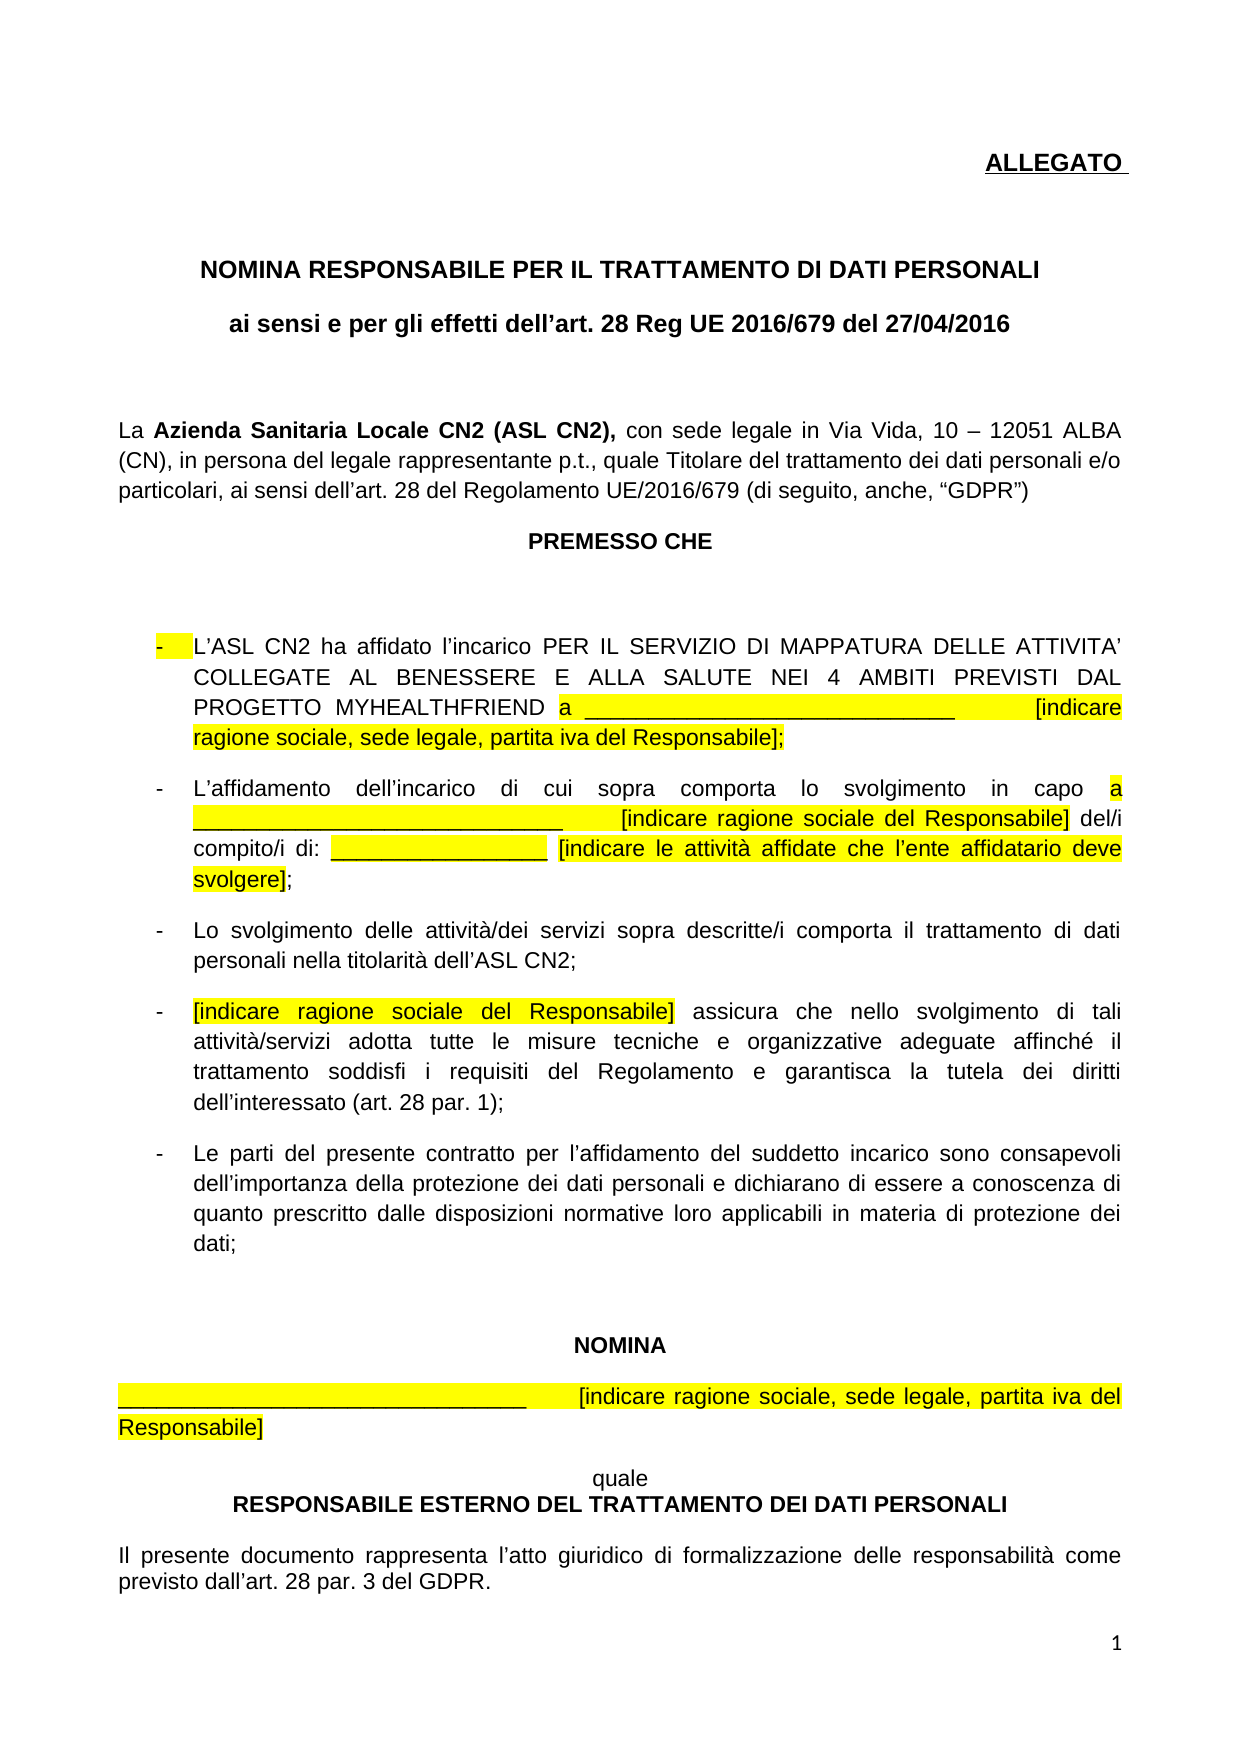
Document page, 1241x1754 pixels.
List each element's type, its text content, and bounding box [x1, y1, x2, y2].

text ________________________________ [indicare ragione sociale, sede legale, partita iva del Responsabile] [118, 1409, 1122, 1440]
list Le parti del presente contratto per l’affidamento del suddetto incarico sono consapevoli dell’importanza della protezione dei dati personali e dichiarano di essere a conoscenza di quanto prescritto dalle disposizioni normative loro applicabili in materia di protezione dei dati; [156, 1139, 1122, 1256]
list Lo svolgimento delle attività/dei servizi sopra descritte/i comporta il trattamento di dati personali nella titolarità dell’ASL CN2; [156, 917, 1122, 973]
text Il presente documento rappresenta l’atto giuridico di formalizzazione delle responsabilità come previsto dall’art. 28 par. 3 del GDPR. [118, 1542, 1122, 1594]
list L’affidamento dell’incarico di cui sopra comporta lo svolgimento in capo a _____________________________ [indicare ragione sociale del Responsabile] del/i compito/i di: _________________ [indicare le attività affidate che l’ente affidatario deve svolgere]; [156, 775, 1122, 892]
text NOMINA RESPONSABILE PER IL TRATTAMENTO DI DATI PERSONALI [118, 255, 1122, 284]
list L’ASL CN2 ha affidato l’incarico PER IL SERVIZIO DI MAPPATURA DELLE ATTIVITA’ COLLEGATE AL BENESSERE E ALLA SALUTE NEI 4 AMBITI PREVISTI DAL PROGETTO MYHEALTHFRIEND a _____________________________ [indicare ragione sociale, sede legale, partita iva del Responsabile]; [156, 633, 1122, 750]
text ai sensi e per gli effetti dell’art. 28 Reg UE 2016/679 del 27/04/2016 [118, 309, 1122, 338]
text RESPONSABILE ESTERNO DEL TRATTAMENTO DEI DATI PERSONALI [118, 1491, 1122, 1517]
text NOMINA [118, 1332, 1122, 1358]
text ALLEGATO [118, 148, 1122, 176]
list [indicare ragione sociale del Responsabile] assicura che nello svolgimento di tali attività/servizi adotta tutte le misure tecniche e organizzative adeguate affinché il trattamento soddisfi i requisiti del Regolamento e garantisca la tutela dei diritti dell’interessato (art. 28 par. 1); [156, 998, 1122, 1115]
text La Azienda Sanitaria Locale CN2 (ASL CN2), con sede legale in Via Vida, 10 – 12051 ALBA (CN), in persona del legale rappresentante p.t., quale Titolare del trattamento dei dati personali e/o particolari, ai sensi dell’art. 28 del Regolamento UE/2016/679 (di seguito, anche, “GDPR”) [118, 417, 1122, 504]
text quale [118, 1464, 1122, 1491]
text PREMESSO CHE [118, 528, 1122, 555]
